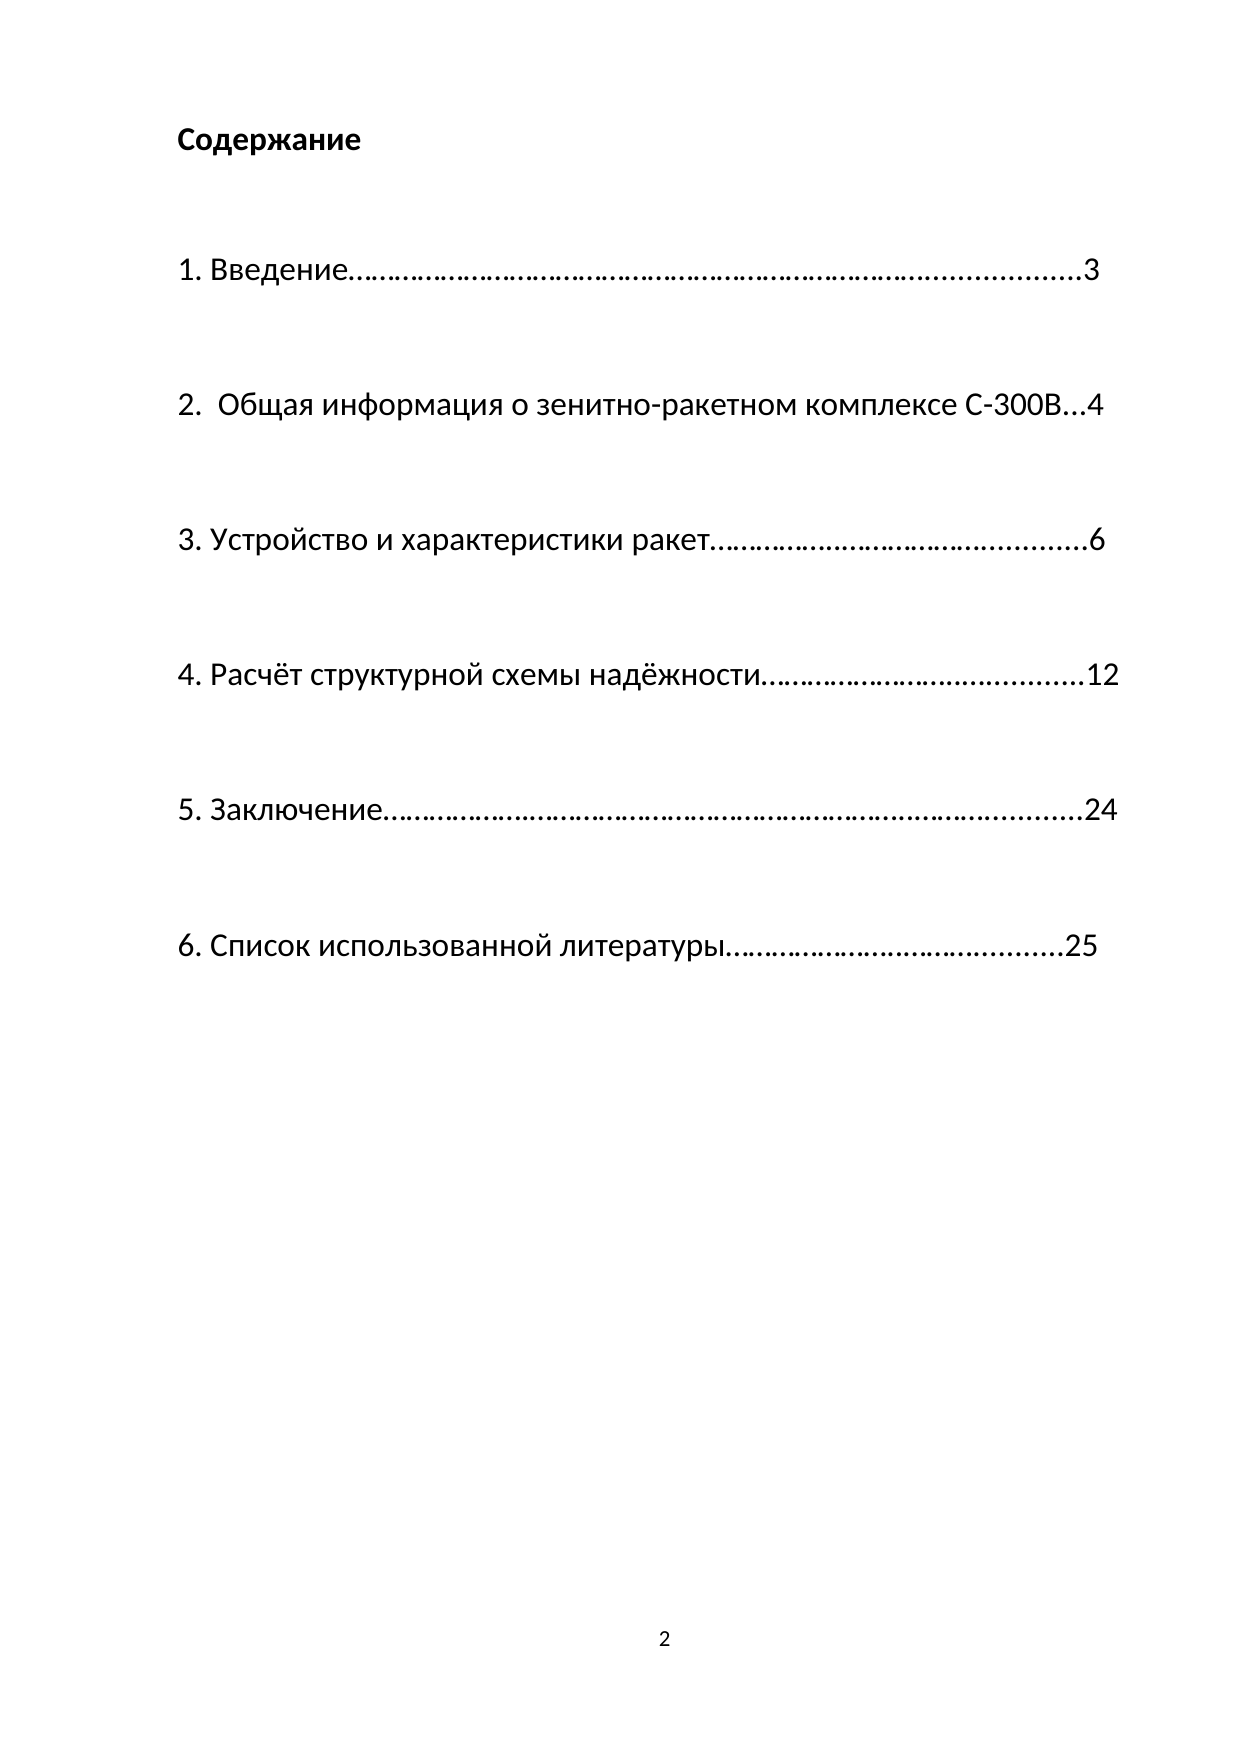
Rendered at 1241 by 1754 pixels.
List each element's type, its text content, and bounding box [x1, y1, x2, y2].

text 1. Введение…………………………………………………………………...................3 [177, 247, 1152, 288]
text 3. Устройство и характеристики ракет……………..……………….............6 [177, 518, 1152, 559]
text 2. Общая информация о зенитно-ракетном комплексе С-300В...4 [177, 383, 1152, 423]
text 5. Заключение……………….…………………………………………..………............24 [177, 788, 1152, 829]
text 6. Список использованной литературы…………………..………...........25 [177, 923, 1152, 964]
text Содержание [177, 118, 1152, 159]
text 4. Расчёт структурной схемы надёжности……………………..…............12 [177, 653, 1152, 694]
